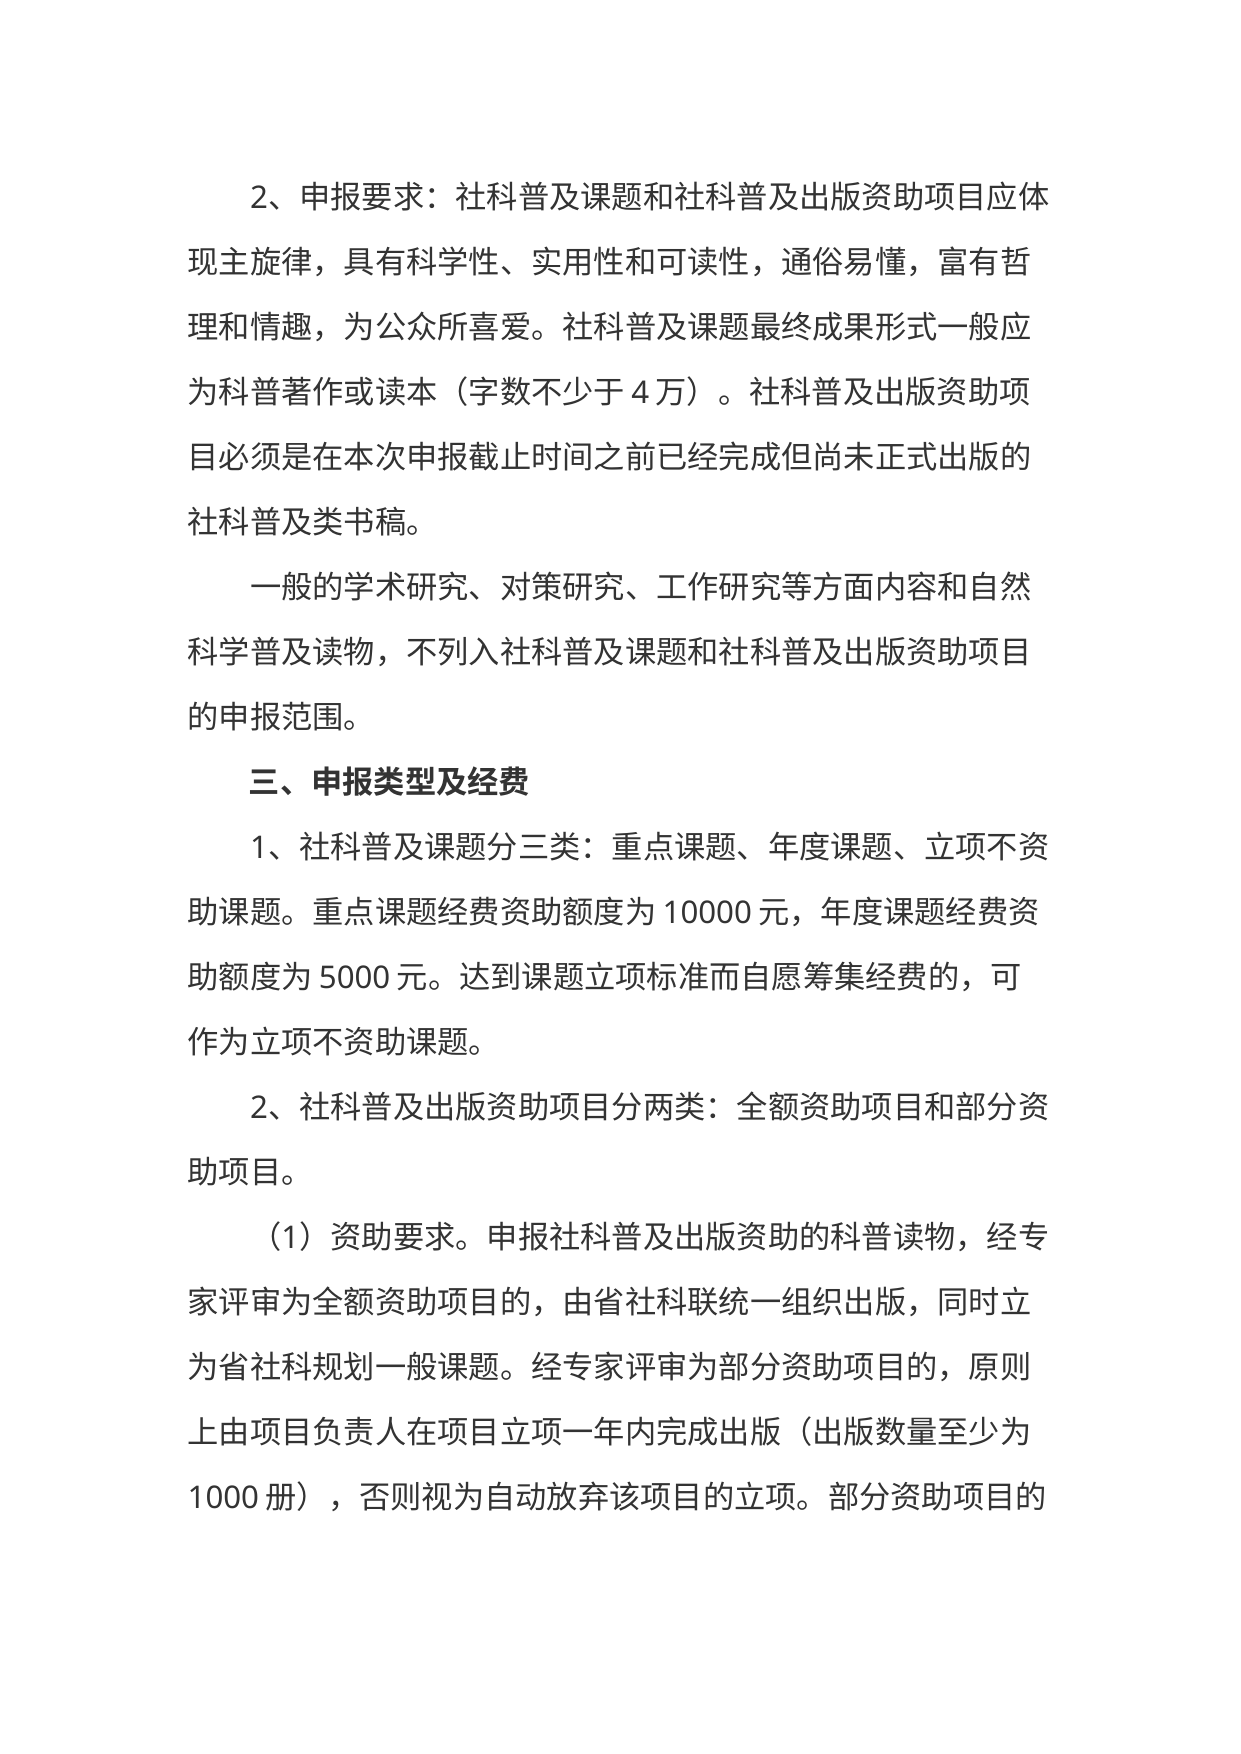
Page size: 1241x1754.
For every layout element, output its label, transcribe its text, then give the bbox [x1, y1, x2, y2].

text 一般的学术研究、对策研究、工作研究等方面内容和自然科学普及读物，不列入社科普及课题和社科普及出版资助项目的申报范围。 [187, 552, 1053, 747]
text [187, 1202, 1053, 1527]
text 1、社科普及课题分三类：重点课题、年度课题、立项不资助课题。重点课题经费资助额度为10000元，年度课题经费资助额度为5000元。达到课题立项标准而自愿筹集经费的，可作为立项不资助课题。 [187, 812, 1053, 1072]
text 2、社科普及出版资助项目分两类：全额资助项目和部分资助项目。 [187, 1072, 1053, 1202]
text 2、申报要求：社科普及课题和社科普及出版资助项目应体现主旋律，具有科学性、实用性和可读性，通俗易懂，富有哲理和情趣，为公众所喜爱。社科普及课题最终成果形式一般应为科普著作或读本（字数不少于4万）。社科普及出版资助项目必须是在本次申报截止时间之前已经完成但尚未正式出版的社科普及类书稿。 [187, 162, 1053, 552]
text 三、申报类型及经费 [187, 747, 1053, 812]
